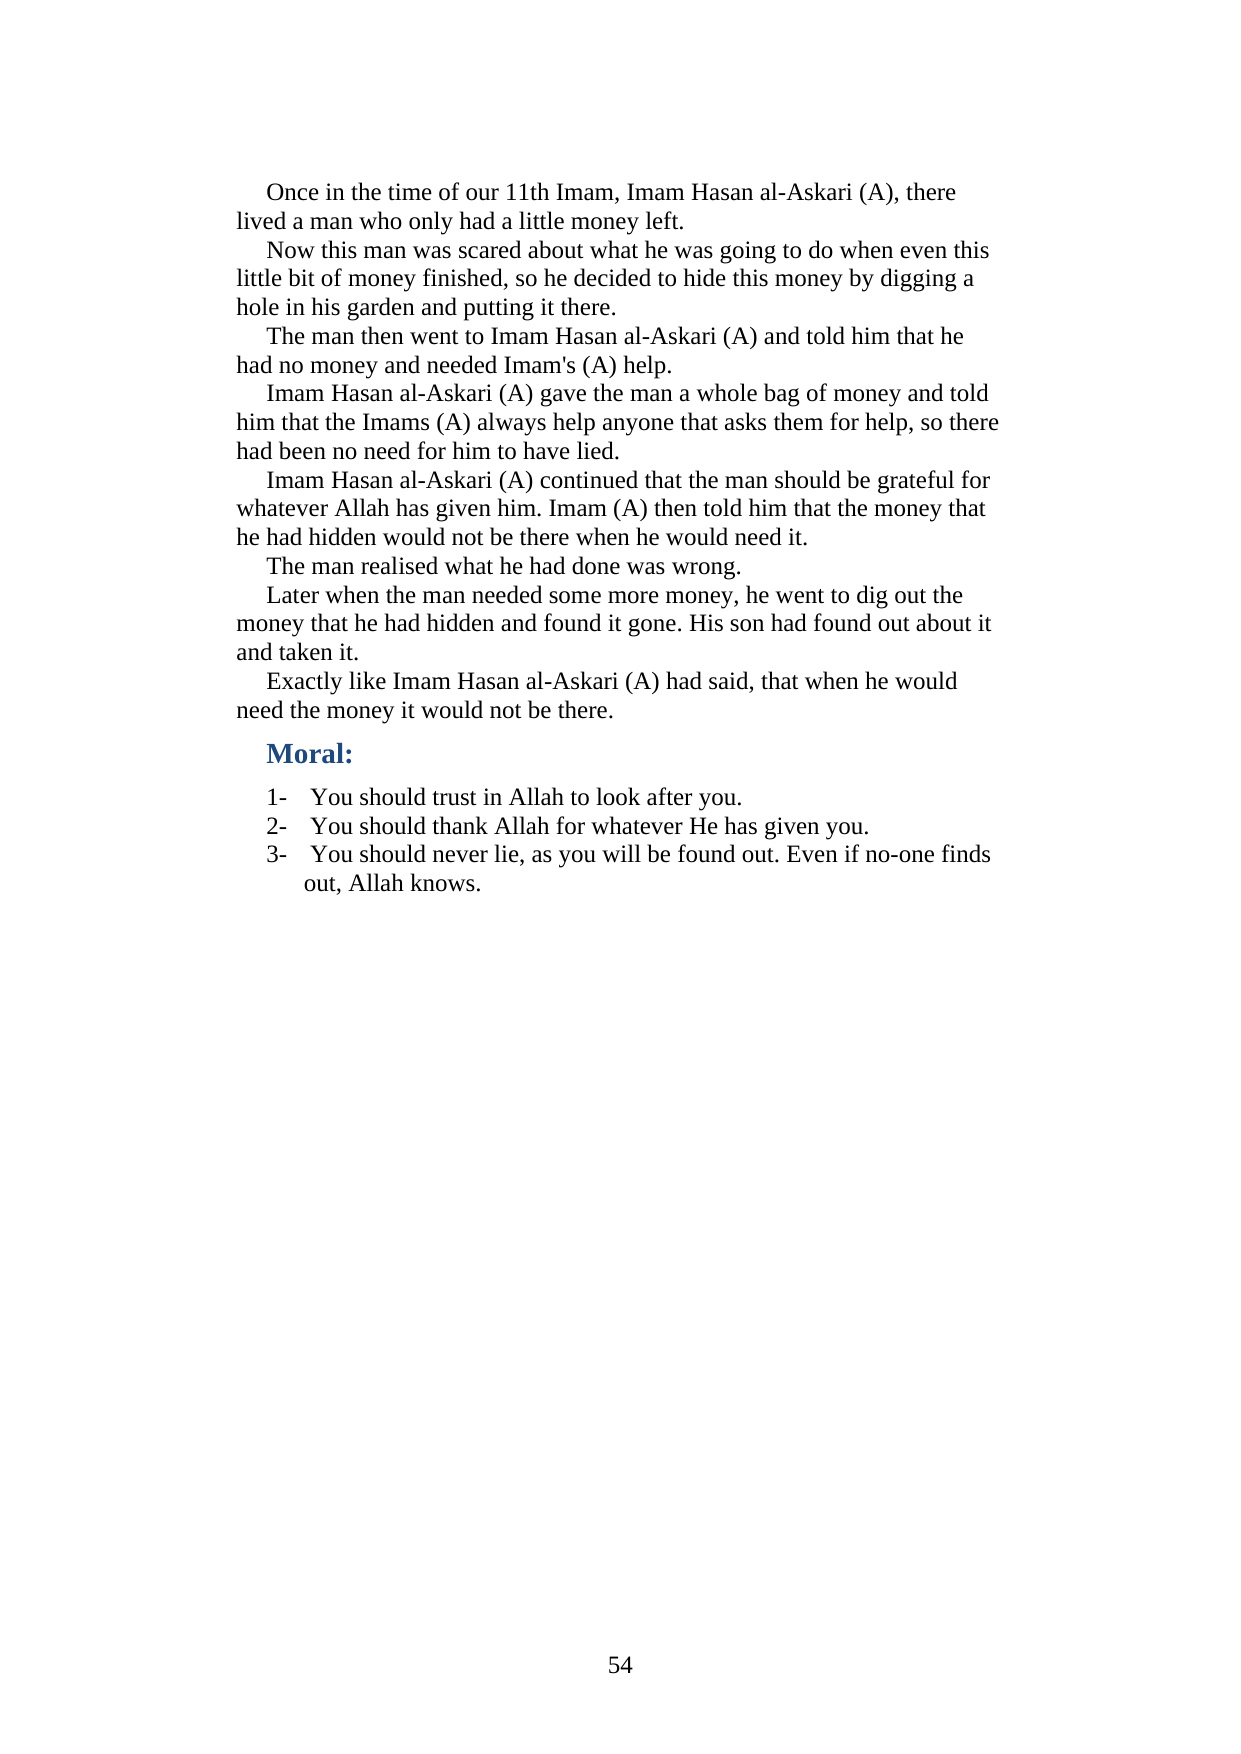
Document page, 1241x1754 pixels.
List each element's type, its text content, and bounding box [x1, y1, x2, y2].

text Imam Hasan al-Askari (A) gave the man a whole bag of money and told him that the Imams (A) always help anyone that asks them for help, so there had been no need for him to have lied. [236, 378, 1004, 465]
text Once in the time of our 11th Imam, Imam Hasan al-Askari (A), there lived a man who only had a little money left. [236, 177, 1004, 235]
text Later when the man needed some more money, he went to dig out the money that he had hidden and found it gone. His son had found out about it and taken it. [236, 580, 1004, 666]
text The man then went to Imam Hasan al-Askari (A) and told him that he had no money and needed Imam's (A) help. [236, 321, 1004, 378]
list You should thank Allah for whatever He has given you. [266, 811, 1004, 839]
text The man realised what he had done was wrong. [236, 551, 1004, 580]
text Exactly like Imam Hasan al-Askari (A) had said, that when he would need the money it would not be there. [236, 666, 1004, 723]
text Imam Hasan al-Askari (A) continued that the man should be grateful for whatever Allah has given him. Imam (A) then told him that the money that he had hidden would not be there when he would need it. [236, 465, 1004, 551]
list You should trust in Allah to look after you. [266, 782, 1004, 811]
list You should never lie, as you will be found out. Even if no-one finds out, Allah knows. [266, 839, 1004, 897]
text Now this man was scared about what he was going to do when even this little bit of money finished, so he decided to hide this money by digging a hole in his garden and putting it there. [236, 235, 1004, 321]
subtitle Moral: [236, 736, 1004, 769]
